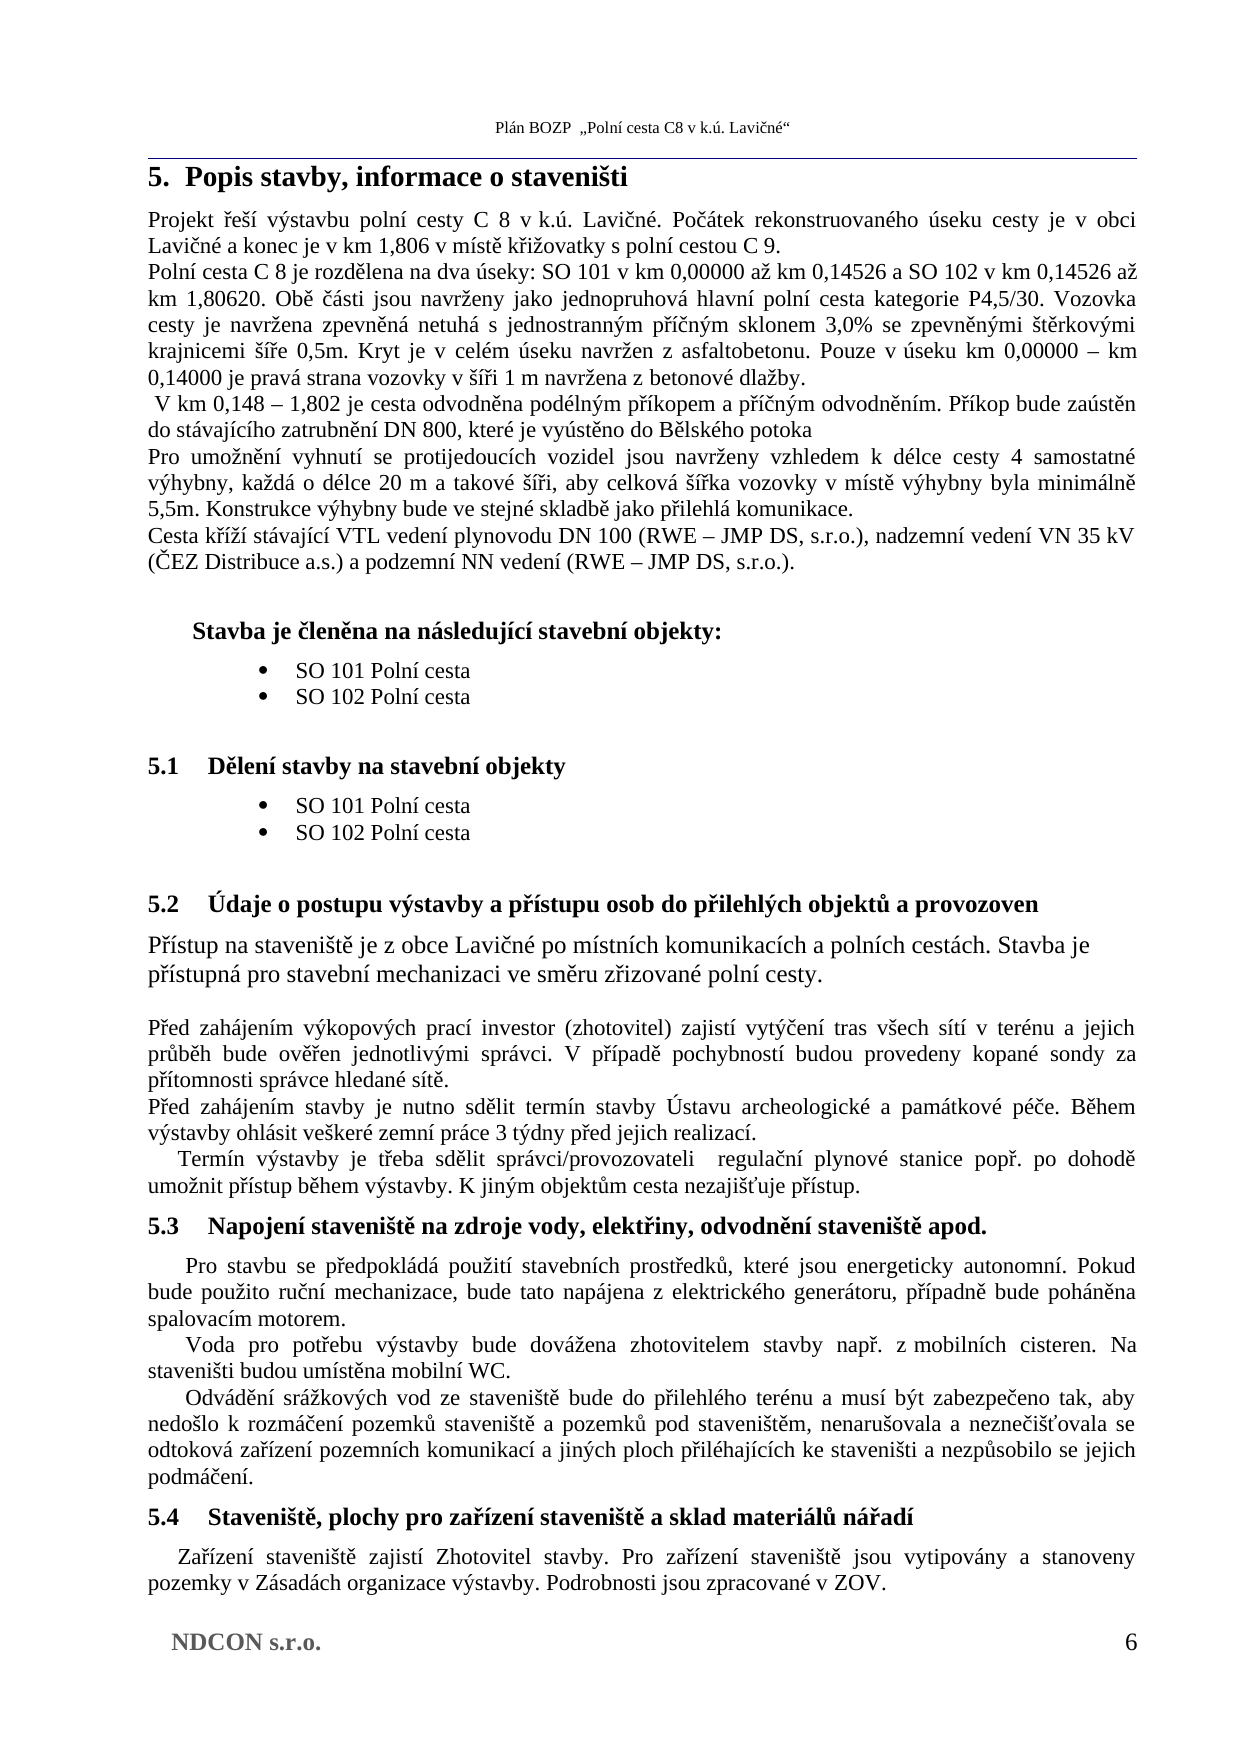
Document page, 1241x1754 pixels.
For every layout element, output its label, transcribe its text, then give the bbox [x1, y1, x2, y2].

text Před zahájením výkopových prací investor (zhotovitel) zajistí vytýčení tras všech sítí v terénu a jejich průběh bude ověřen jednotlivými správci. V případě pochybností budou provedeny kopané sondy za přítomnosti správce hledané sítě. [148, 1014, 1137, 1093]
list SO 102 Polní cesta [259, 819, 1137, 845]
subtitle Napojení staveniště na zdroje vody, elektřiny, odvodnění staveniště apod. [148, 1211, 1137, 1239]
list SO 102 Polní cesta [259, 683, 1137, 710]
subtitle Údaje o postupu výstavby a přístupu osob do přilehlých objektů a provozoven [148, 889, 1137, 917]
text V km 0,148 – 1,802 je cesta odvodněna podélným příkopem a příčným odvodněním. Příkop bude zaústěn do stávajícího zatrubnění DN 800, které je vyústěno do Bělského potoka [148, 390, 1137, 443]
subtitle Dělení stavby na stavební objekty [148, 751, 1137, 780]
list SO 101 Polní cesta [259, 657, 1137, 683]
text Cesta kříží stávající VTL vedení plynovodu DN 100 (RWE – JMP DS, s.r.o.), nadzemní vedení VN 35 kV (ČEZ Distribuce a.s.) a podzemní NN vedení (RWE – JMP DS, s.r.o.). [148, 522, 1137, 574]
text Polní cesta C 8 je rozdělena na dva úseky: SO 101 v km 0,00000 až km 0,14526 a SO 102 v km 0,14526 až km 1,80620. Obě části jsou navrženy jako jednopruhová hlavní polní cesta kategorie P4,5/30. Vozovka cesty je navržena zpevněná netuhá s jednostranným příčným sklonem 3,0% se zpevněnými štěrkovými krajnicemi šíře 0,5m. Kryt je v celém úseku navržen z asfaltobetonu. Pouze v úseku km 0,00000 – km 0,14000 je pravá strana vozovky v šíři 1 m navržena z betonové dlažby. [148, 258, 1137, 390]
text Stavba je členěna na následující stavební objekty: [148, 616, 1137, 644]
text Pro stavbu se předpokládá použití stavebních prostředků, které jsou energeticky autonomní. Pokud bude použito ruční mechanizace, bude tato napájena z elektrického generátoru, případně bude poháněna spalovacím motorem. [148, 1252, 1137, 1331]
text Pro umožnění vyhnutí se protijedoucích vozidel jsou navrženy vzhledem k délce cesty 4 samostatné výhybny, každá o délce 20 m a takové šíři, aby celková šířka vozovky v místě výhybny byla minimálně 5,5m. Konstrukce výhybny bude ve stejné skladbě jako přilehlá komunikace. [148, 443, 1137, 522]
text Voda pro potřebu výstavby bude dovážena zhotovitelem stavby např. z mobilních cisteren. Na staveništi budou umístěna mobilní WC. [148, 1331, 1137, 1384]
text Projekt řeší výstavbu polní cesty C 8 v k.ú. Lavičné. Počátek rekonstruovaného úseku cesty je v obci Lavičné a konec je v km 1,806 v místě křižovatky s polní cestou C 9. [148, 206, 1137, 258]
list SO 101 Polní cesta [259, 792, 1137, 819]
subtitle Staveniště, plochy pro zařízení staveniště a sklad materiálů nářadí [148, 1502, 1137, 1530]
text Odvádění srážkových vod ze staveniště bude do přilehlého terénu a musí být zabezpečeno tak, aby nedošlo k rozmáčení pozemků staveniště a pozemků pod staveništěm, nenarušovala a neznečišťovala se odtoková zařízení pozemních komunikací a jiných ploch přiléhajících ke staveništi a nezpůsobilo se jejich podmáčení. [148, 1384, 1137, 1489]
text Termín výstavby je třeba sdělit správci/provozovateli regulační plynové stanice popř. po dohodě umožnit přístup během výstavby. K jiným objektům cesta nezajišťuje přístup. [148, 1146, 1137, 1198]
subtitle Popis stavby, informace o staveništi [148, 159, 1137, 193]
text Zařízení staveniště zajistí Zhotovitel stavby. Pro zařízení staveniště jsou vytipovány a stanoveny pozemky v Zásadách organizace výstavby. Podrobnosti jsou zpracované v ZOV. [148, 1543, 1137, 1596]
text Před zahájením stavby je nutno sdělit termín stavby Ústavu archeologické a památkové péče. Během výstavby ohlásit veškeré zemní práce 3 týdny před jejich realizací. [148, 1093, 1137, 1146]
text Přístup na staveniště je z obce Lavičné po místních komunikacích a polních cestách. Stavba je přístupná pro stavební mechanizaci ve směru zřizované polní cesty. [148, 930, 1137, 987]
